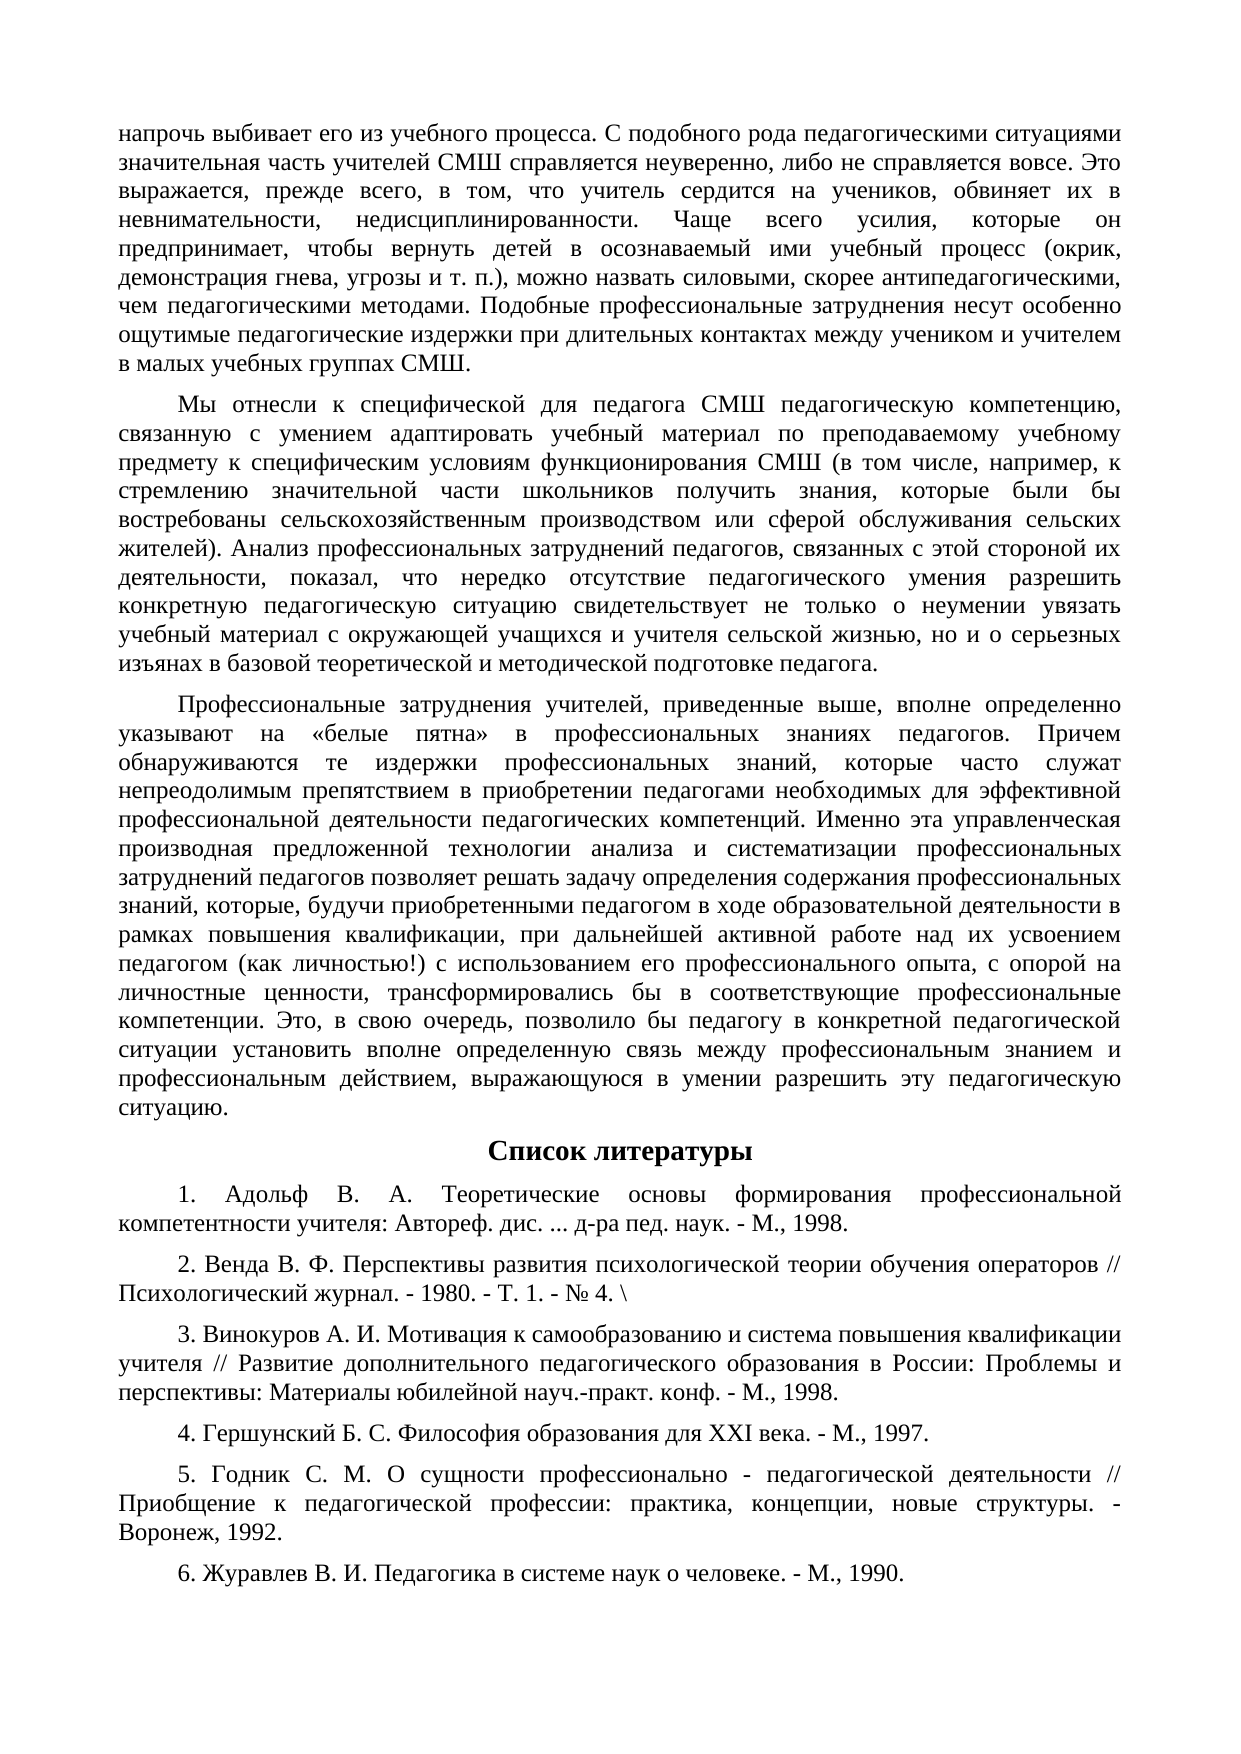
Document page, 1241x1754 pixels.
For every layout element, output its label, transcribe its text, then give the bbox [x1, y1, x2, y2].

text Мы отнесли к специфической для педагога СМШ педагогическую компетенцию, связанную с умением адаптировать учебный материал по преподаваемому учебному предмету к специфическим условиям функционирования СМШ (в том числе, например, к стремлению значительной части школьников получить знания, которые были бы востребованы сельскохозяйственным производством или сферой обслуживания сельских жителей). Анализ профессиональных затруднений педагогов, связанных с этой стороной их деятельности, показал, что нередко отсутствие педагогического умения разрешить конкретную педагогическую ситуацию свидетельствует не только о неумении увязать учебный материал с окружающей учащихся и учителя сельской жизнью, но и о серьезных изъянах в базовой теоретической и методической подготовке педагога. [118, 389, 1122, 677]
text 3. Винокуров А. И. Мотивация к самообразованию и система повышения квалификации учителя // Развитие дополнительного педагогического образования в России: Проблемы и перспективы: Материалы юбилейной науч.-практ. конф. - М., 1998. [118, 1319, 1122, 1405]
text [118, 118, 1122, 377]
text 6. Журавлев В. И. Педагогика в системе наук о человеке. - М., 1990. [118, 1558, 1122, 1587]
text 5. Годник С. М. О сущности профессионально - педагогической деятельности // Приобщение к педагогической профессии: практика, концепции, новые структуры. - Воронеж, 1992. [118, 1459, 1122, 1545]
text Список литературы [118, 1133, 1122, 1167]
text 4. Гершунский Б. С. Философия образования для XXI века. - М., 1997. [118, 1418, 1122, 1447]
text 1. Адольф В. А. Теоретические основы формирования профессиональной компетентности учителя: Автореф. дис. ... д-ра пед. наук. - М., 1998. [118, 1179, 1122, 1237]
text Профессиональные затруднения учителей, приведенные выше, вполне определенно указывают на «белые пятна» в профессиональных знаниях педагогов. Причем обнаруживаются те издержки профессиональных знаний, которые часто служат непреодолимым препятствием в приобретении педагогами необходимых для эффективной профессиональной деятельности педагогических компетенций. Именно эта управленческая производная предложенной технологии анализа и систематизации профессиональных затруднений педагогов позволяет решать задачу определения содержания профессиональных знаний, которые, будучи приобретенными педагогом в ходе образовательной деятельности в рамках повышения квалификации, при дальнейшей активной работе над их усвоением педагогом (как личностью!) с использованием его профессионального опыта, с опорой на личностные ценности, трансформировались бы в соответствующие профессиональные компетенции. Это, в свою очередь, позволило бы педагогу в конкретной педагогической ситуации установить вполне определенную связь между профессиональным знанием и профессиональным действием, выражающуюся в умении разрешить эту педагогическую ситуацию. [118, 689, 1122, 1121]
text 2. Венда В. Ф. Перспективы развития психологической теории обучения операторов // Психологический журнал. - 1980. - Т. 1. - № 4. \ [118, 1249, 1122, 1307]
